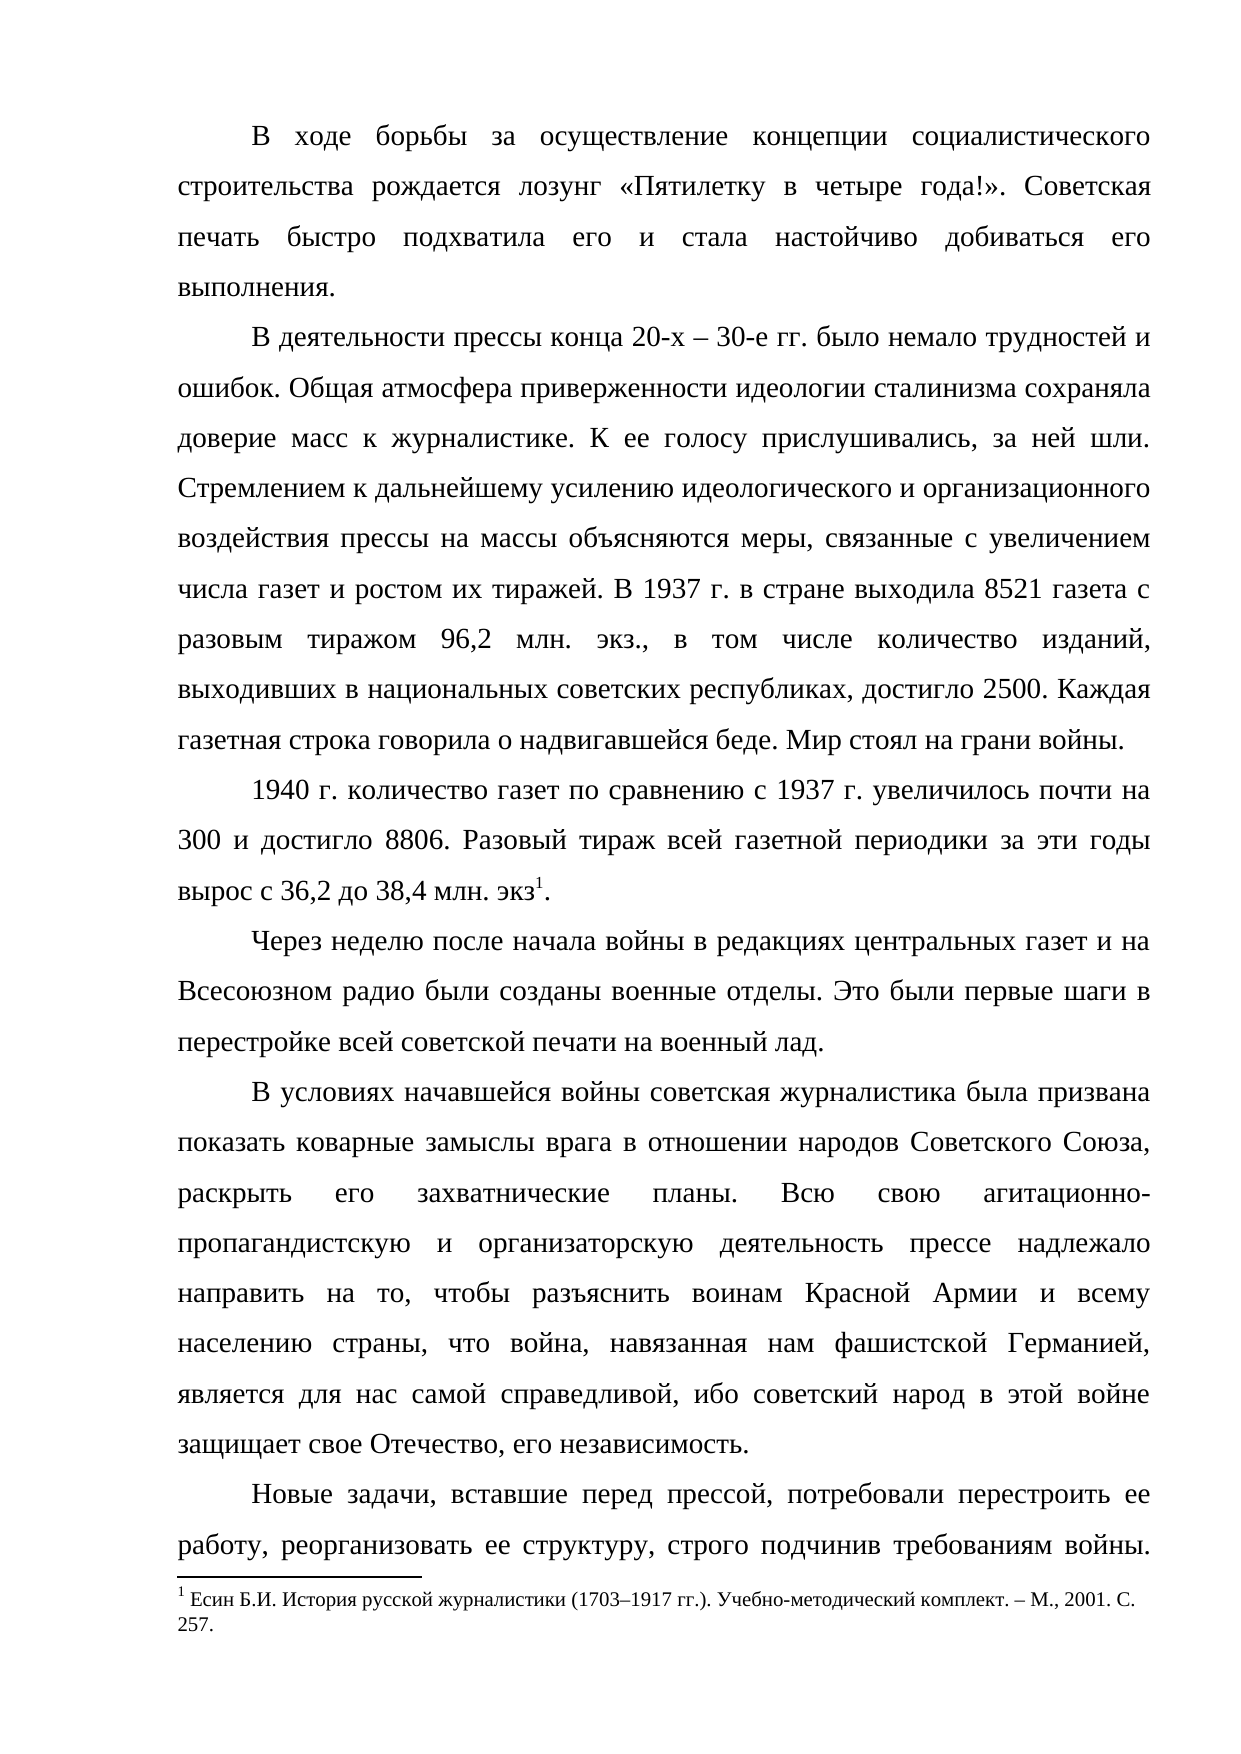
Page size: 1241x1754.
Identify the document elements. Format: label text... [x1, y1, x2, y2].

text . количество газет по сравнению с . увеличилось почти на 300 и достигло 8806. Разовый тираж всей газетной периодики за эти годы вырос с 36,2 до 38,4 млн. экз. [177, 772, 1152, 906]
text В ходе борьбы за осуществление концепции социалистического строительства рождается лозунг «Пятилетку в четыре года!». Советская печать быстро подхватила его и стала настойчиво добиваться его выполнения. [177, 118, 1152, 303]
text В условиях начавшейся войны советская журналистика была призвана показать коварные замыслы врага в отношении народов Советского Союза, раскрыть его захватнические планы. Всю свою агитационно-пропагандистскую и организаторскую деятельность прессе надлежало направить на то, чтобы разъяснить воинам Красной Армии и всему населению страны, что война, навязанная нам фашистской Германией, является для нас самой справедливой, ибо советский народ в этой войне защищает свое Отечество, его независимость. [177, 1074, 1152, 1460]
text Через неделю после начала войны в редакциях центральных газет и на Всесоюзном радио были созданы военные отделы. Это были первые шаги в перестройке всей советской печати на военный лад. [177, 923, 1152, 1057]
text В деятельности прессы конца 20-х – 30-е гг. было немало трудностей и ошибок. Общая атмосфера приверженности идеологии сталинизма сохраняла доверие масс к журналистике. К ее голосу прислушивались, за ней шли. Стремлением к дальнейшему усилению идеологического и организационного воздействия прессы на массы объясняются меры, связанные с увеличением числа газет и ростом их тиражей. В . в стране выходила 8521 газета с разовым тиражом 96,2 млн. экз., в том числе количество изданий, выходивших в национальных советских республиках, достигло 2500. Каждая газетная строка говорила о надвигавшейся беде. Мир стоял на грани войны. [177, 319, 1152, 755]
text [177, 1477, 1152, 1560]
